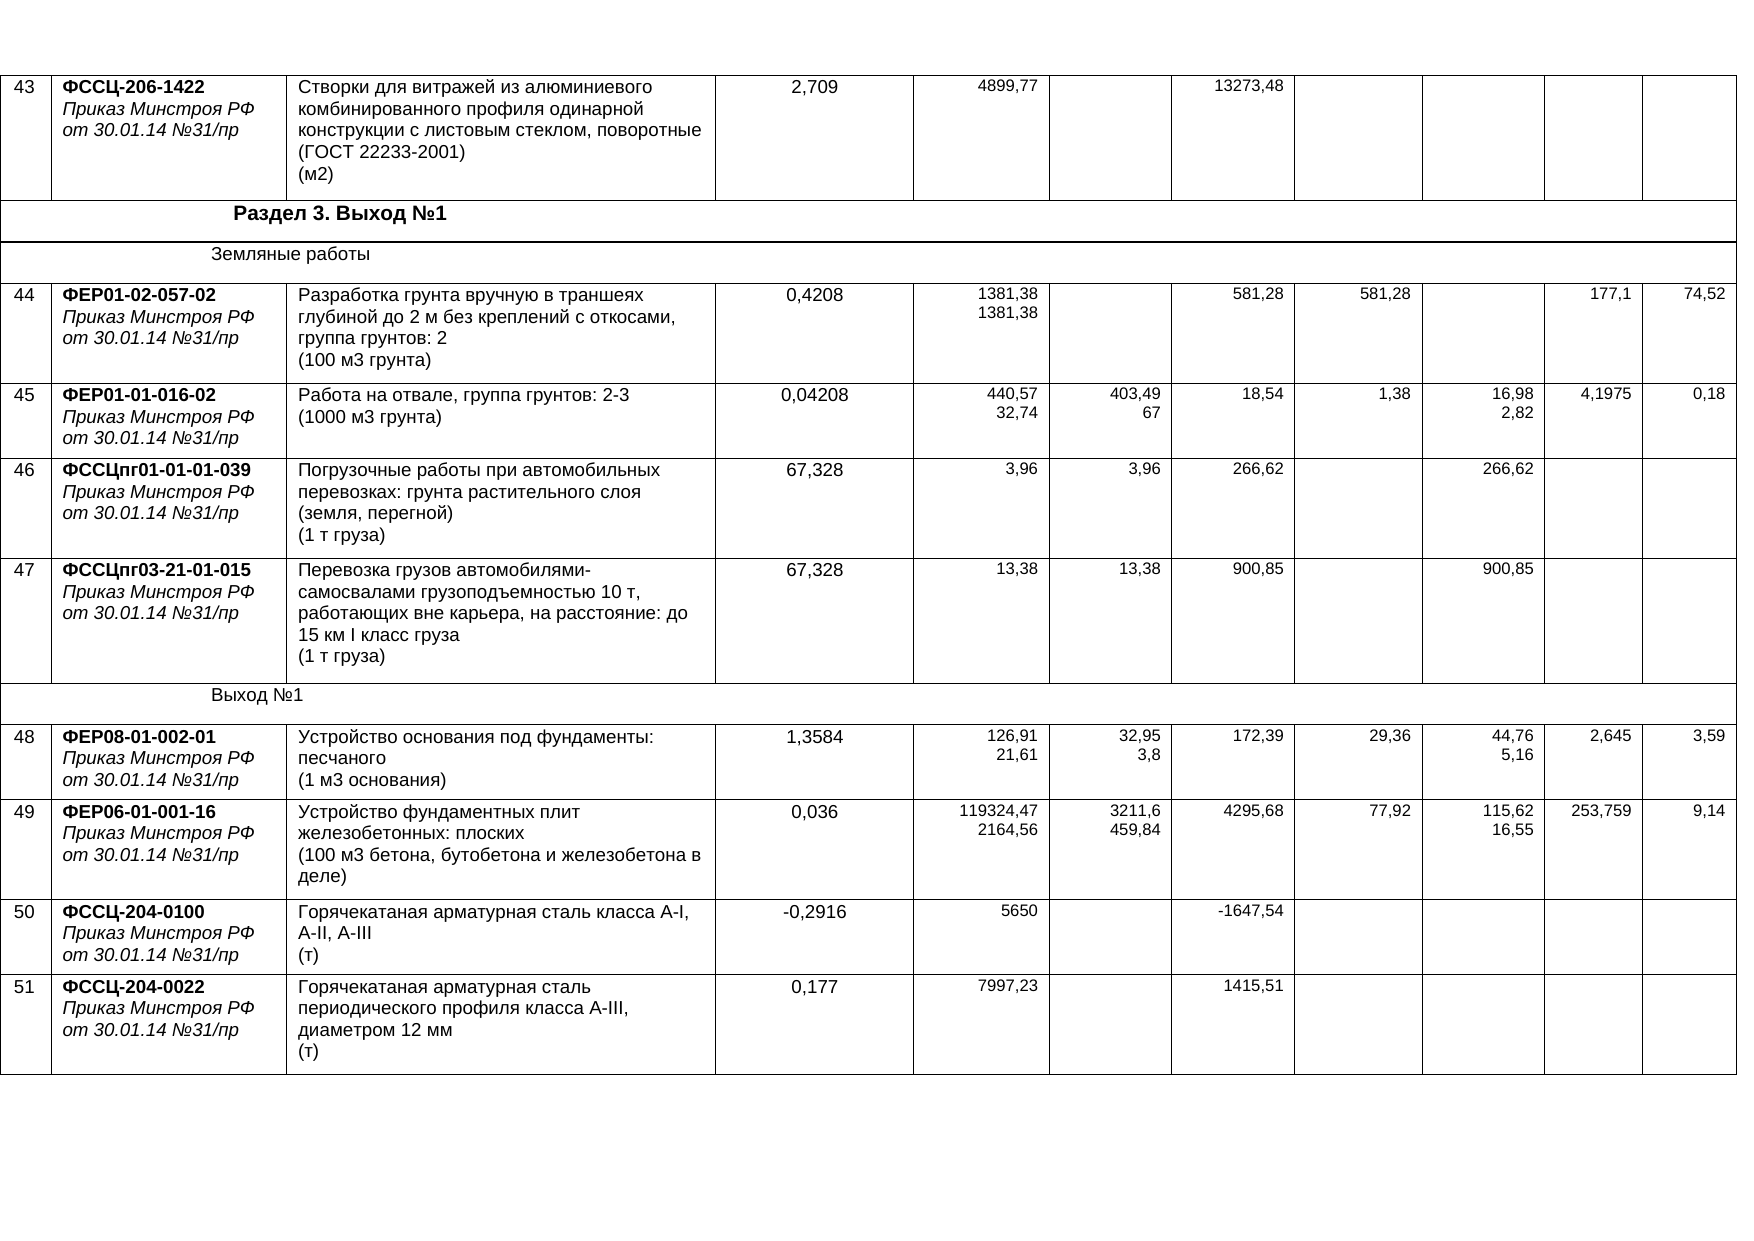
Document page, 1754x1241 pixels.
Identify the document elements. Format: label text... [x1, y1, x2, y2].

table_cell 900,85 [1423, 559, 1544, 683]
table_cell 16,98 2,82 [1423, 384, 1544, 458]
table_cell [1050, 975, 1171, 1074]
table_cell Разработка грунта вручную в траншеях глубиной до 2 м без креплений с откосами, группа грунтов: 2 (100 м3 грунта) [287, 284, 715, 383]
table_cell 126,91 21,61 [914, 725, 1049, 799]
table_cell 4899,77 [914, 76, 1049, 200]
table_cell [1295, 459, 1422, 558]
table_cell [1423, 76, 1544, 200]
table_cell 266,62 [1172, 459, 1294, 558]
table_cell 43 [1, 76, 51, 200]
table_cell [1423, 284, 1544, 383]
table_cell 50 [1, 900, 51, 974]
table_cell 9,14 [1643, 800, 1736, 899]
table_cell 49 [1, 800, 51, 899]
table_cell 45 [1, 384, 51, 458]
table_cell Перевозка грузов автомобилями-самосвалами грузоподъемностью 10 т, работающих вне карьера, на расстояние: до 15 км I класс груза (1 т груза) [287, 559, 715, 683]
table_cell 3,96 [914, 459, 1049, 558]
table_cell 581,28 [1172, 284, 1294, 383]
table_cell [1643, 76, 1736, 200]
table_cell 4295,68 [1172, 800, 1294, 899]
table_cell Выход №1 [1, 684, 1736, 724]
table_cell 266,62 [1423, 459, 1544, 558]
table_cell [1643, 900, 1736, 974]
table_cell 46 [1, 459, 51, 558]
table_cell 13,38 [1050, 559, 1171, 683]
table_cell 7997,23 [914, 975, 1049, 1074]
table_cell 67,328 [716, 459, 913, 558]
table_cell Устройство фундаментных плит железобетонных: плоских (100 м3 бетона, бутобетона и железобетона в деле) [287, 800, 715, 899]
table_cell 0,4208 [716, 284, 913, 383]
table_cell ФССЦпг03-21-01-015 Приказ Минстроя РФ от 30.01.14 №31/пр [52, 559, 286, 683]
table_cell 44 [1, 284, 51, 383]
table_cell 440,57 32,74 [914, 384, 1049, 458]
table_cell 0,036 [716, 800, 913, 899]
table_cell 403,49 67 [1050, 384, 1171, 458]
table_cell 172,39 [1172, 725, 1294, 799]
table_cell 44,76 5,16 [1423, 725, 1544, 799]
table_cell 119324,47 2164,56 [914, 800, 1049, 899]
table_cell 18,54 [1172, 384, 1294, 458]
table_cell Земляные работы [1, 243, 1736, 283]
table_cell Горячекатаная арматурная сталь периодического профиля класса А-III, диаметром 12 мм (т) [287, 975, 715, 1074]
table_cell 32,95 3,8 [1050, 725, 1171, 799]
table_cell 1,38 [1295, 384, 1422, 458]
table_cell [1643, 975, 1736, 1074]
table_cell 74,52 [1643, 284, 1736, 383]
table_cell ФССЦ-204-0100 Приказ Минстроя РФ от 30.01.14 №31/пр [52, 900, 286, 974]
table_cell ФЕР01-02-057-02 Приказ Минстроя РФ от 30.01.14 №31/пр [52, 284, 286, 383]
table_cell -1647,54 [1172, 900, 1294, 974]
table_cell 581,28 [1295, 284, 1422, 383]
table_cell 77,92 [1295, 800, 1422, 899]
table_cell [1545, 559, 1642, 683]
table_cell [1545, 975, 1642, 1074]
table_cell [1423, 900, 1544, 974]
table_cell [1050, 76, 1171, 200]
table_cell 67,328 [716, 559, 913, 683]
table_cell 2,645 [1545, 725, 1642, 799]
table_cell 0,177 [716, 975, 913, 1074]
table_cell Горячекатаная арматурная сталь класса А-I, А-II, А-III (т) [287, 900, 715, 974]
table_cell Устройство основания под фундаменты: песчаного (1 м3 основания) [287, 725, 715, 799]
table_cell 51 [1, 975, 51, 1074]
table_cell 1415,51 [1172, 975, 1294, 1074]
table_cell 1381,38 1381,38 [914, 284, 1049, 383]
table_cell 0,04208 [716, 384, 913, 458]
table_cell -0,2916 [716, 900, 913, 974]
table_cell [1295, 975, 1422, 1074]
table_cell [1295, 900, 1422, 974]
table_cell ФЕР06-01-001-16 Приказ Минстроя РФ от 30.01.14 №31/пр [52, 800, 286, 899]
table_cell Работа на отвале, группа грунтов: 2-3 (1000 м3 грунта) [287, 384, 715, 458]
table_cell [1295, 559, 1422, 683]
table_cell 3211,6 459,84 [1050, 800, 1171, 899]
table_cell ФССЦ-206-1422 Приказ Минстроя РФ от 30.01.14 №31/пр [52, 76, 286, 200]
table_cell [1643, 459, 1736, 558]
table_cell 47 [1, 559, 51, 683]
table_cell 29,36 [1295, 725, 1422, 799]
table_cell [1050, 284, 1171, 383]
table_cell [1423, 975, 1544, 1074]
table_cell ФЕР01-01-016-02 Приказ Минстроя РФ от 30.01.14 №31/пр [52, 384, 286, 458]
table_cell 900,85 [1172, 559, 1294, 683]
table_cell ФССЦ-204-0022 Приказ Минстроя РФ от 30.01.14 №31/пр [52, 975, 286, 1074]
table_cell 13,38 [914, 559, 1049, 683]
table_cell Погрузочные работы при автомобильных перевозках: грунта растительного слоя (земля, перегной) (1 т груза) [287, 459, 715, 558]
table_cell 253,759 [1545, 800, 1642, 899]
table_cell [1050, 900, 1171, 974]
table_cell 2,709 [716, 76, 913, 200]
table_cell 5650 [914, 900, 1049, 974]
table_cell [1643, 559, 1736, 683]
table_cell Створки для витражей из алюминиевого комбинированного профиля одинарной конструкции с листовым стеклом, поворотные (ГОСТ 22233-2001) (м2) [287, 76, 715, 200]
table_cell ФЕР08-01-002-01 Приказ Минстроя РФ от 30.01.14 №31/пр [52, 725, 286, 799]
table_cell Раздел 3. Выход №1 [1, 201, 1736, 241]
table_cell 3,59 [1643, 725, 1736, 799]
table_cell 0,18 [1643, 384, 1736, 458]
table_cell [1545, 76, 1642, 200]
table_cell 1,3584 [716, 725, 913, 799]
table_cell [1545, 900, 1642, 974]
table_cell ФССЦпг01-01-01-039 Приказ Минстроя РФ от 30.01.14 №31/пр [52, 459, 286, 558]
table_cell 115,62 16,55 [1423, 800, 1544, 899]
table_cell [1545, 459, 1642, 558]
table_cell 48 [1, 725, 51, 799]
table_cell 177,1 [1545, 284, 1642, 383]
table_cell 3,96 [1050, 459, 1171, 558]
table_cell 4,1975 [1545, 384, 1642, 458]
table_cell 13273,48 [1172, 76, 1294, 200]
table_cell [1295, 76, 1422, 200]
